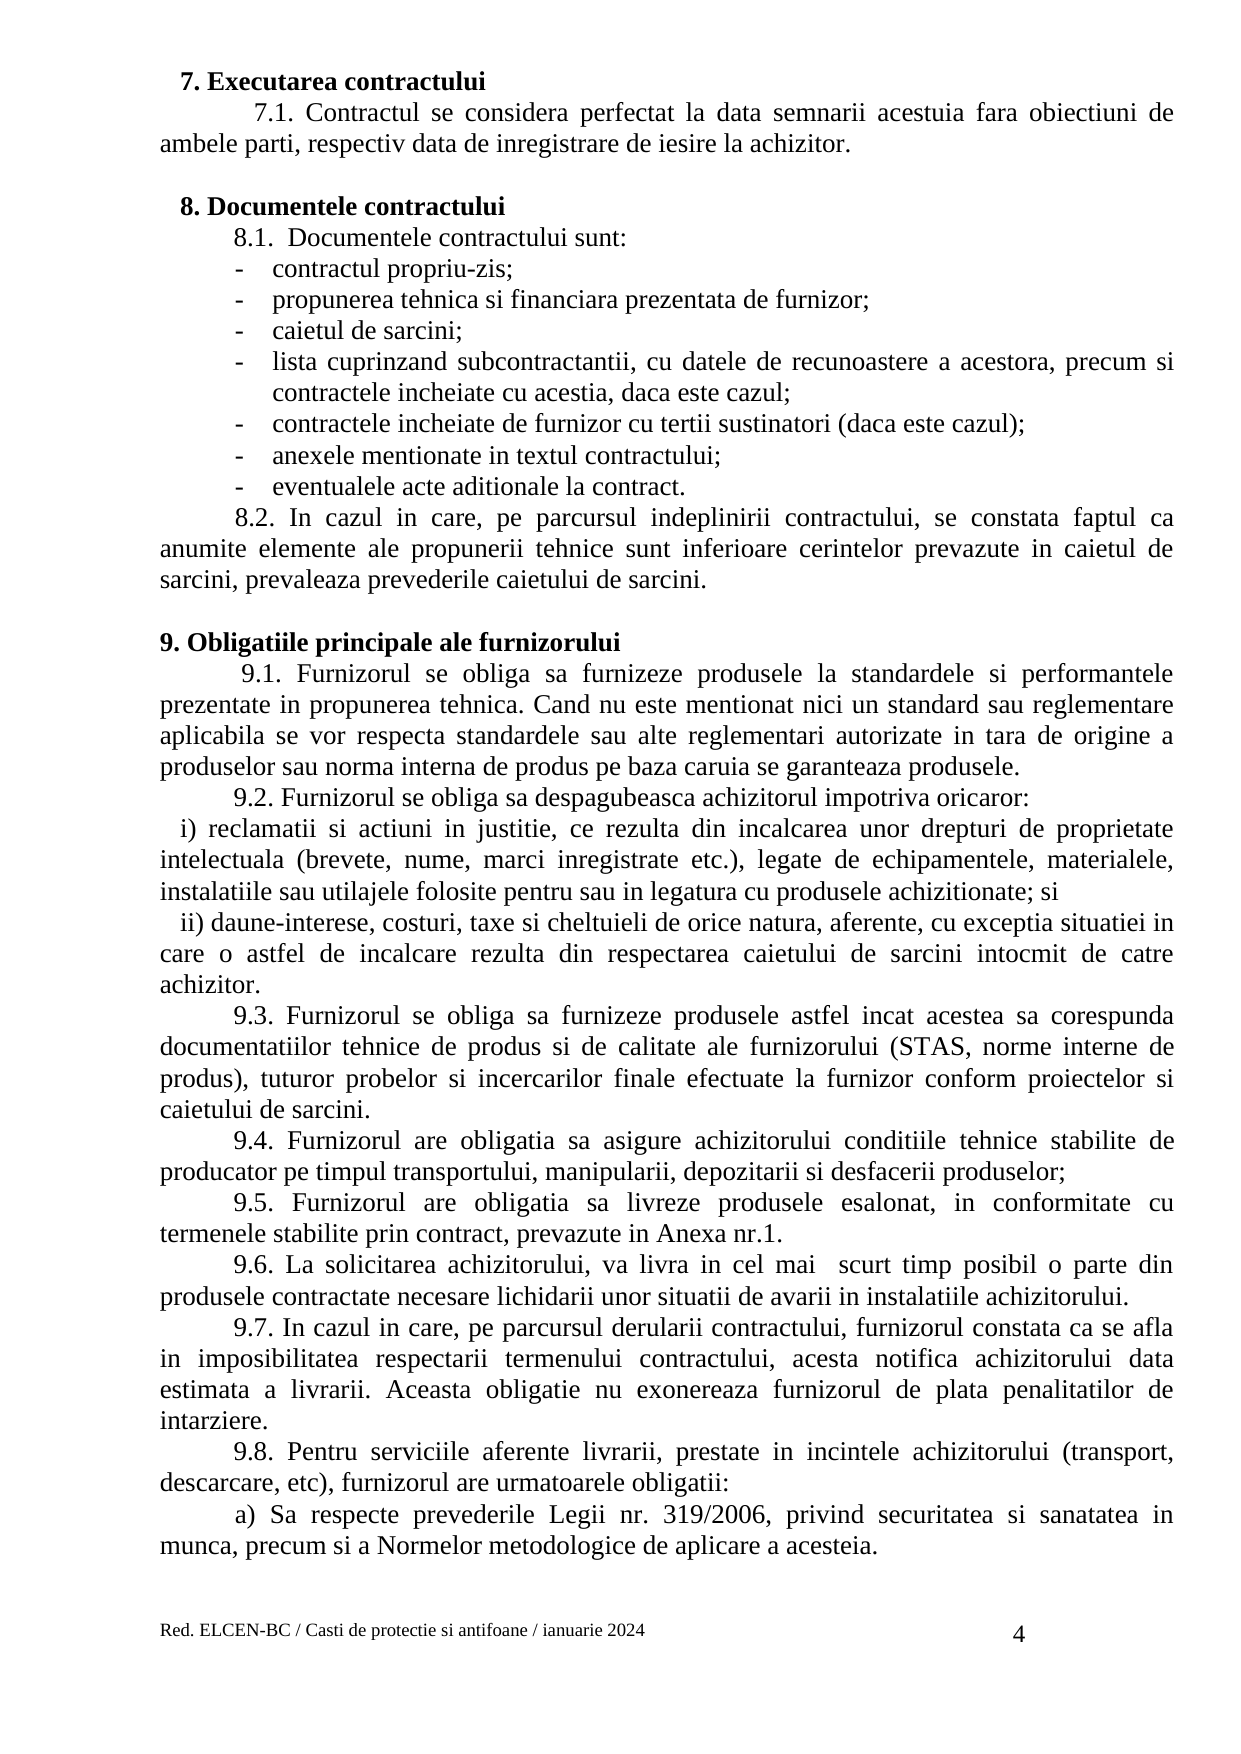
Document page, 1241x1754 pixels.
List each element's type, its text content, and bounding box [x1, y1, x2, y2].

text 9. Obligatiile principale ale furnizorului [159, 626, 1175, 657]
text 9.4. Furnizorul are obligatia sa asigure achizitorului conditiile tehnice stabilite de producator pe timpul transportului, manipularii, depozitarii si desfacerii produselor; [159, 1124, 1175, 1186]
text a) Sa respecte prevederile Legii nr. 319/2006, privind securitatea si sanatatea in munca, precum si a Normelor metodologice de aplicare a acesteia. [159, 1498, 1175, 1560]
text 9.8. Pentru serviciile aferente livrarii, prestate in incintele achizitorului (transport, descarcare, etc), furnizorul are urmatoarele obligatii: [159, 1435, 1175, 1498]
text 9.3. Furnizorul se obliga sa furnizeze produsele astfel incat acestea sa corespunda documentatiilor tehnice de produs si de calitate ale furnizorului (STAS, norme interne de produs), tuturor probelor si incercarilor finale efectuate la furnizor conform proiectelor si caietului de sarcini. [159, 999, 1175, 1124]
text 9.6. La solicitarea achizitorului, va livra in cel mai scurt timp posibil o parte din produsele contractate necesare lichidarii unor situatii de avarii in instalatiile achizitorului. [159, 1248, 1175, 1311]
text 8.2. In cazul in care, pe parcursul indeplinirii contractului, se constata faptul ca anumite elemente ale propunerii tehnice sunt inferioare cerintelor prevazute in caietul de sarcini, prevaleaza prevederile caietului de sarcini. [159, 501, 1175, 594]
text 9.1. Furnizorul se obliga sa furnizeze produsele la standardele si performantele prezentate in propunerea tehnica. Cand nu este mentionat nici un standard sau reglementare aplicabila se vor respecta standardele sau alte reglementari autorizate in tara de origine a produselor sau norma interna de produs pe baza caruia se garanteaza produsele. [159, 657, 1175, 781]
list caietul de sarcini; [234, 314, 1175, 345]
text i) reclamatii si actiuni in justitie, ce rezulta din incalcarea unor drepturi de proprietate intelectuala (brevete, nume, marci inregistrate etc.), legate de echipamentele, materialele, instalatiile sau utilajele folosite pentru sau in legatura cu produsele achizitionate; si [159, 812, 1175, 906]
list propunerea tehnica si financiara prezentata de furnizor; [234, 283, 1175, 314]
text 7.1. Contractul se considera perfectat la data semnarii acestuia fara obiectiuni de ambele parti, respectiv data de inregistrare de iesire la achizitor. [159, 96, 1175, 158]
text 8. Documentele contractului [159, 189, 1175, 221]
list contractul propriu-zis; [234, 252, 1175, 283]
text 8.1. Documentele contractului sunt: [159, 221, 1175, 252]
text 9.5. Furnizorul are obligatia sa livreze produsele esalonat, in conformitate cu termenele stabilite prin contract, prevazute in Anexa nr.1. [159, 1186, 1175, 1248]
list lista cuprinzand subcontractantii, cu datele de recunoastere a acestora, precum si contractele incheiate cu acestia, daca este cazul; [234, 345, 1175, 408]
list contractele incheiate de furnizor cu tertii sustinatori (daca este cazul); [234, 408, 1175, 439]
list anexele mentionate in textul contractului; [234, 439, 1175, 470]
text 9.7. In cazul in care, pe parcursul derularii contractului, furnizorul constata ca se afla in imposibilitatea respectarii termenului contractului, acesta notifica achizitorului data estimata a livrarii. Aceasta obligatie nu exonereaza furnizorul de plata penalitatilor de intarziere. [159, 1311, 1175, 1435]
text 7. Executarea contractului [159, 65, 1175, 96]
text 9.2. Furnizorul se obliga sa despagubeasca achizitorul impotriva oricaror: [159, 781, 1175, 812]
list eventualele acte aditionale la contract. [234, 470, 1175, 501]
text ii) daune-interese, costuri, taxe si cheltuieli de orice natura, aferente, cu exceptia situatiei in care o astfel de incalcare rezulta din respectarea caietului de sarcini intocmit de catre achizitor. [159, 906, 1175, 999]
